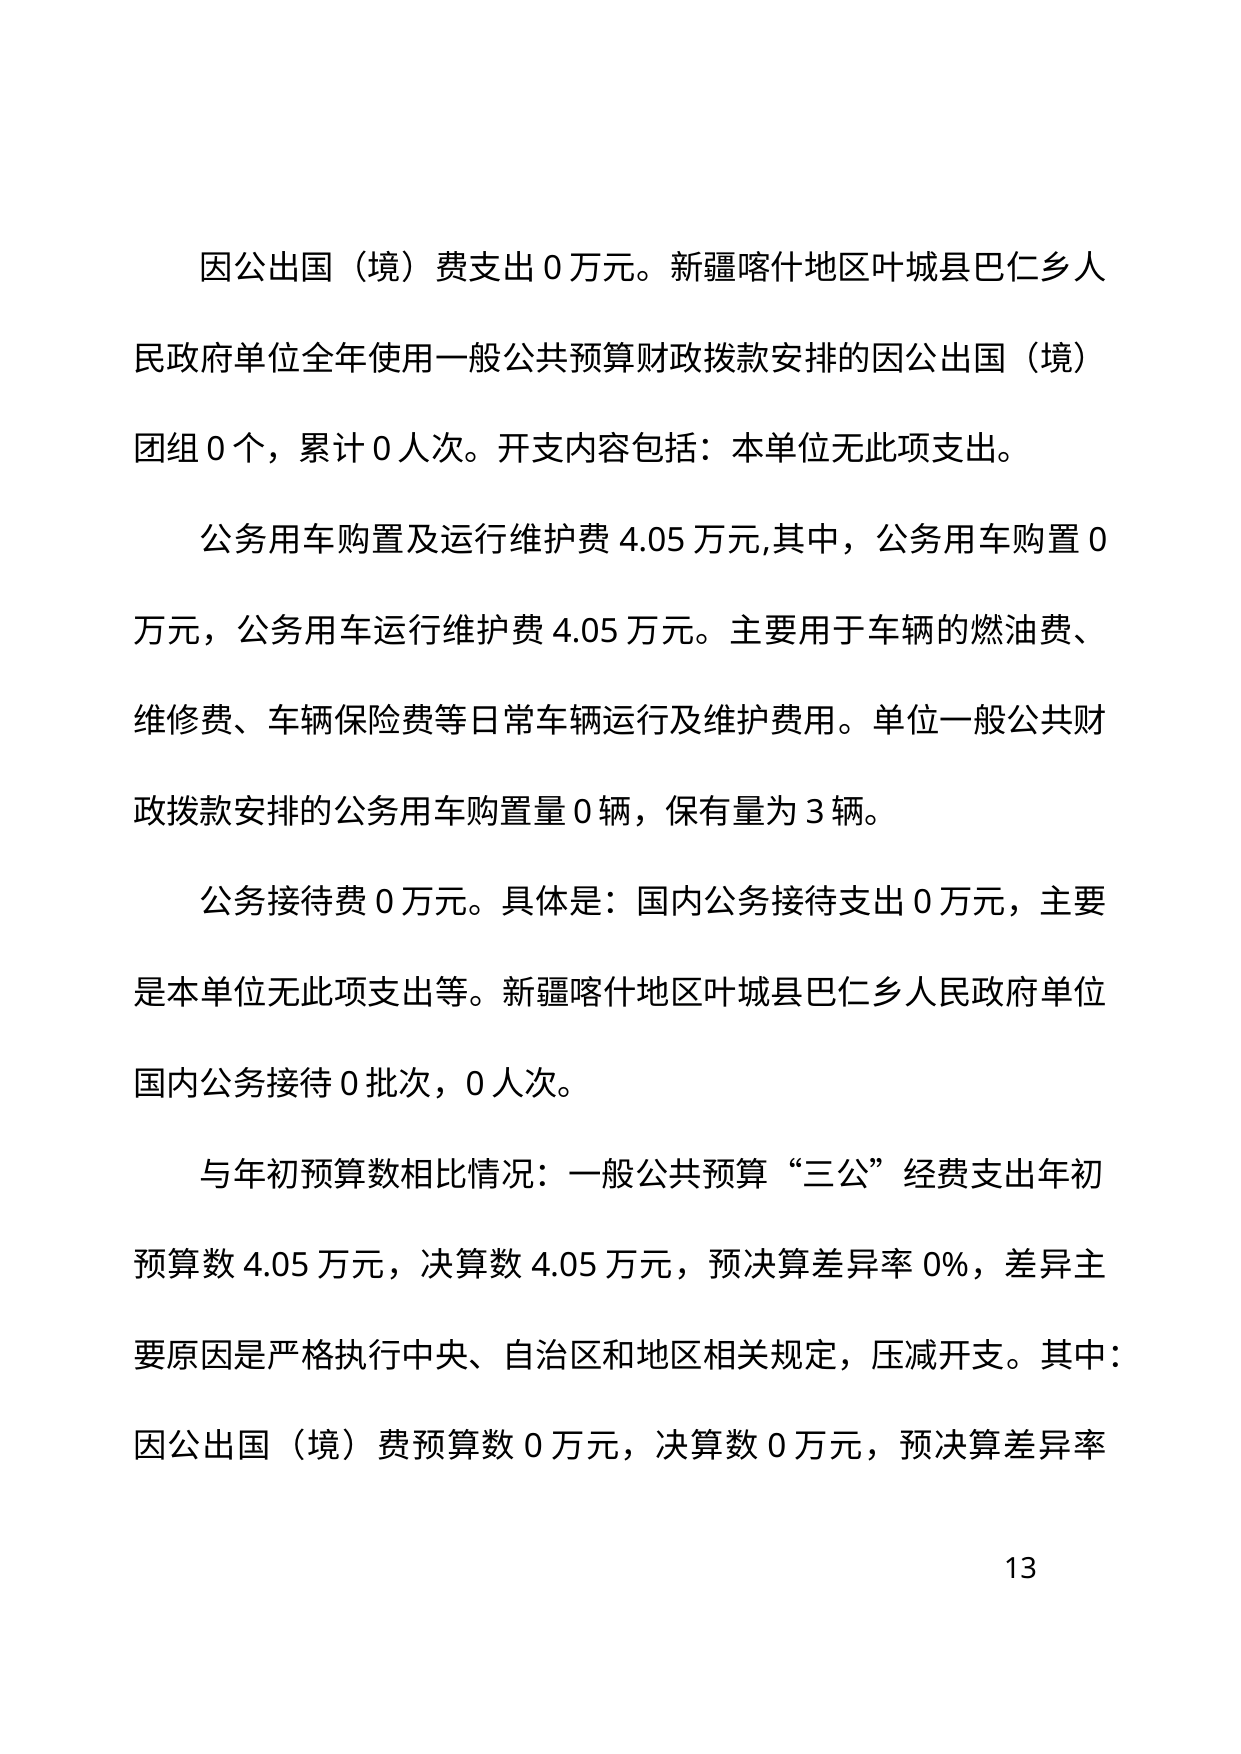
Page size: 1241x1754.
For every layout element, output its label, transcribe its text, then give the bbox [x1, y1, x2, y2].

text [133, 1126, 1107, 1489]
text 公务接待费0万元。具体是：国内公务接待支出0万元，主要是本单位无此项支出等。新疆喀什地区叶城县巴仁乡人民政府单位国内公务接待0批次，0人次。 [133, 854, 1107, 1126]
text 公务用车购置及运行维护费4.05万元,其中，公务用车购置0万元，公务用车运行维护费4.05万元。主要用于车辆的燃油费、维修费、车辆保险费等日常车辆运行及维护费用。单位一般公共财政拨款安排的公务用车购置量0辆，保有量为3辆。 [133, 492, 1107, 854]
text 因公出国（境）费支出0万元。新疆喀什地区叶城县巴仁乡人民政府单位全年使用一般公共预算财政拨款安排的因公出国（境）团组0个，累计0人次。开支内容包括：本单位无此项支出。 [133, 220, 1107, 492]
